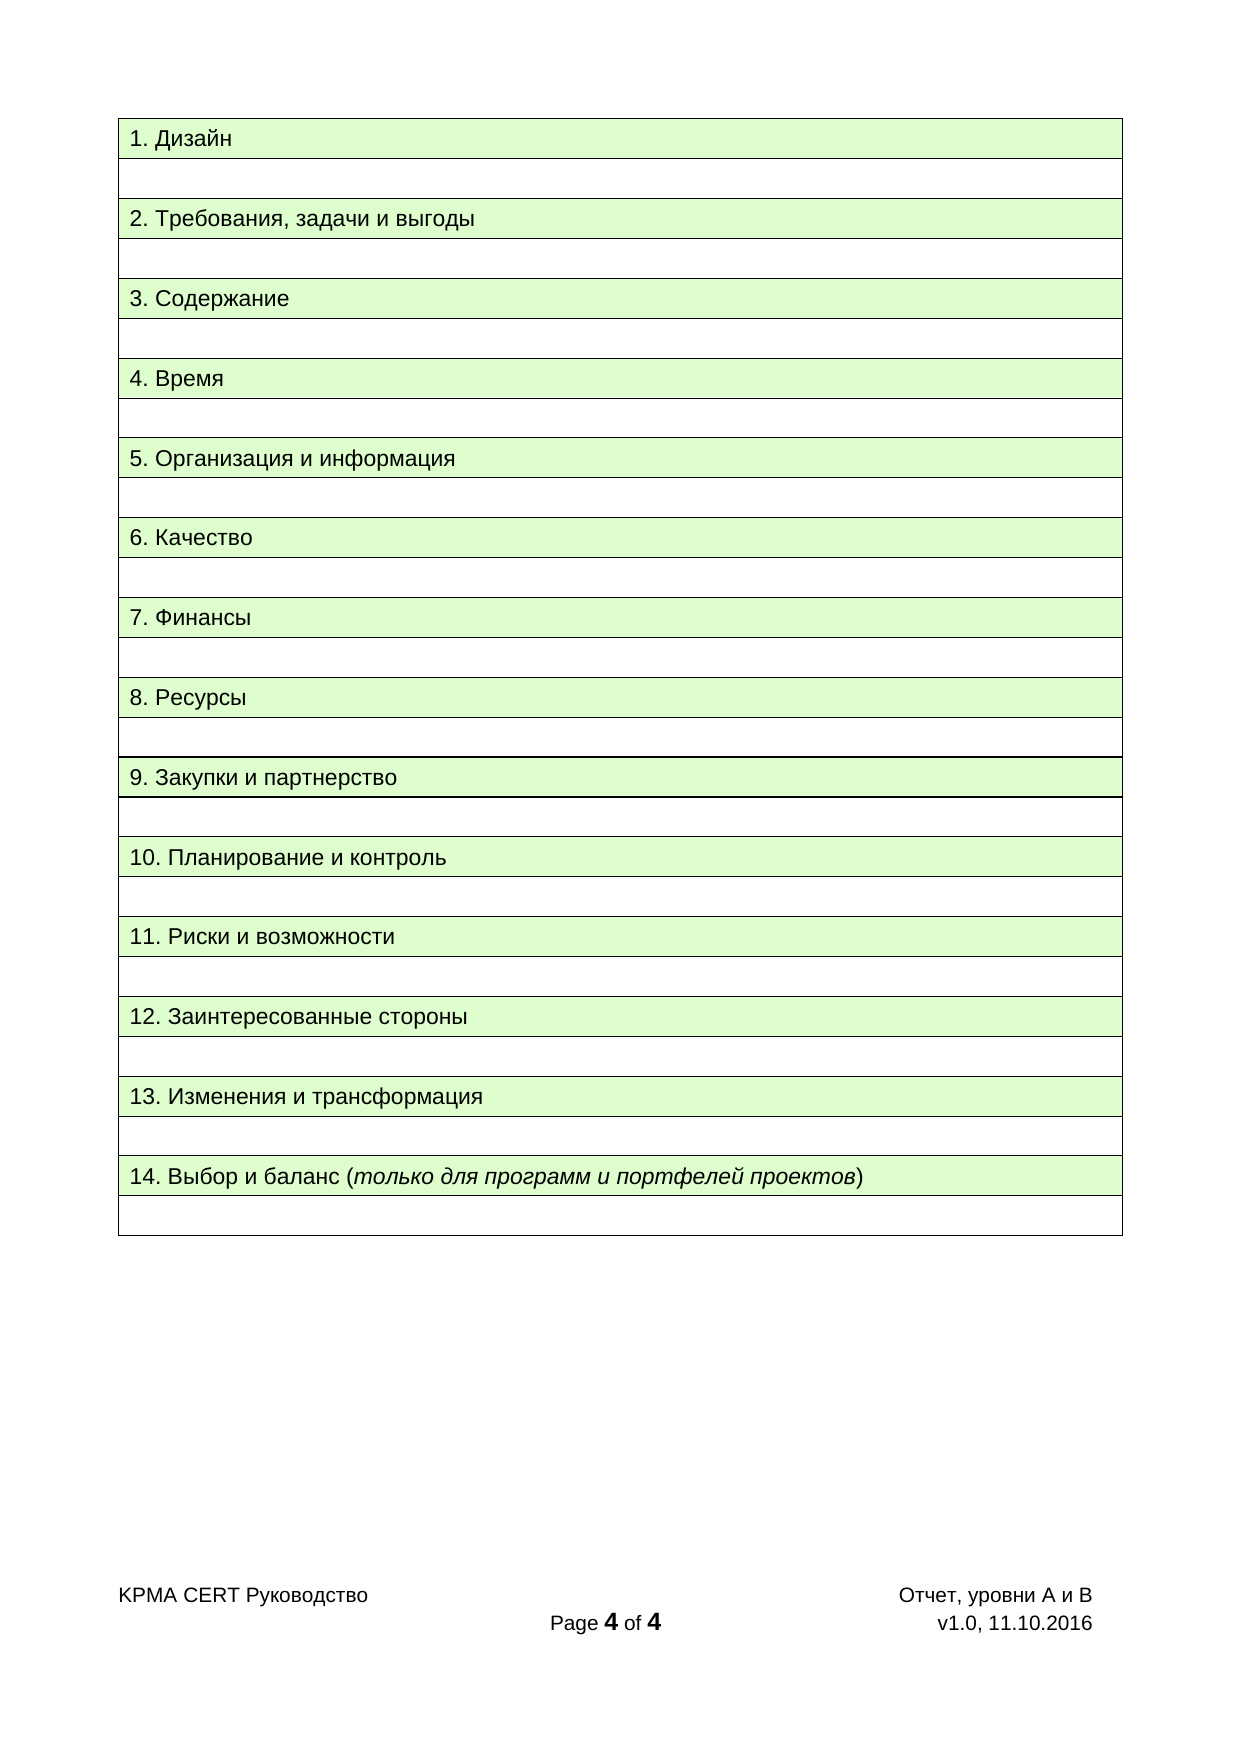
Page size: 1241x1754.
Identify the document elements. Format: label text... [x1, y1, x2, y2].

table_cell [119, 1117, 1122, 1155]
table_cell [119, 1196, 1122, 1235]
table_cell 7. Финансы [119, 598, 1122, 637]
table_cell 14. Выбор и баланс (только для программ и портфелей проектов) [119, 1156, 1122, 1195]
table_cell [119, 957, 1122, 996]
table_cell [119, 877, 1122, 916]
table_cell 9. Закупки и партнерство [119, 758, 1122, 796]
table_cell [119, 478, 1122, 517]
table_cell 6. Качество [119, 518, 1122, 557]
table_cell [119, 638, 1122, 677]
table_cell [119, 718, 1122, 756]
table_cell 1. Дизайн [119, 119, 1122, 158]
table_cell [119, 159, 1122, 198]
table_cell [119, 798, 1122, 836]
table_cell 8. Ресурсы [119, 678, 1122, 717]
table_cell 4. Время [119, 359, 1122, 397]
table_cell [119, 558, 1122, 597]
table_cell 5. Организация и информация [119, 438, 1122, 477]
table_cell 10. Планирование и контроль [119, 837, 1122, 876]
table_cell [119, 399, 1122, 437]
table_cell 12. Заинтересованные стороны [119, 997, 1122, 1036]
table_cell [119, 319, 1122, 357]
table_cell 2. Требования, задачи и выгоды [119, 199, 1122, 238]
table_cell 3. Содержание [119, 279, 1122, 318]
table_cell 11. Риски и возможности [119, 917, 1122, 956]
table_cell [119, 1037, 1122, 1076]
table_cell [119, 239, 1122, 278]
table_cell 13. Изменения и трансформация [119, 1077, 1122, 1116]
